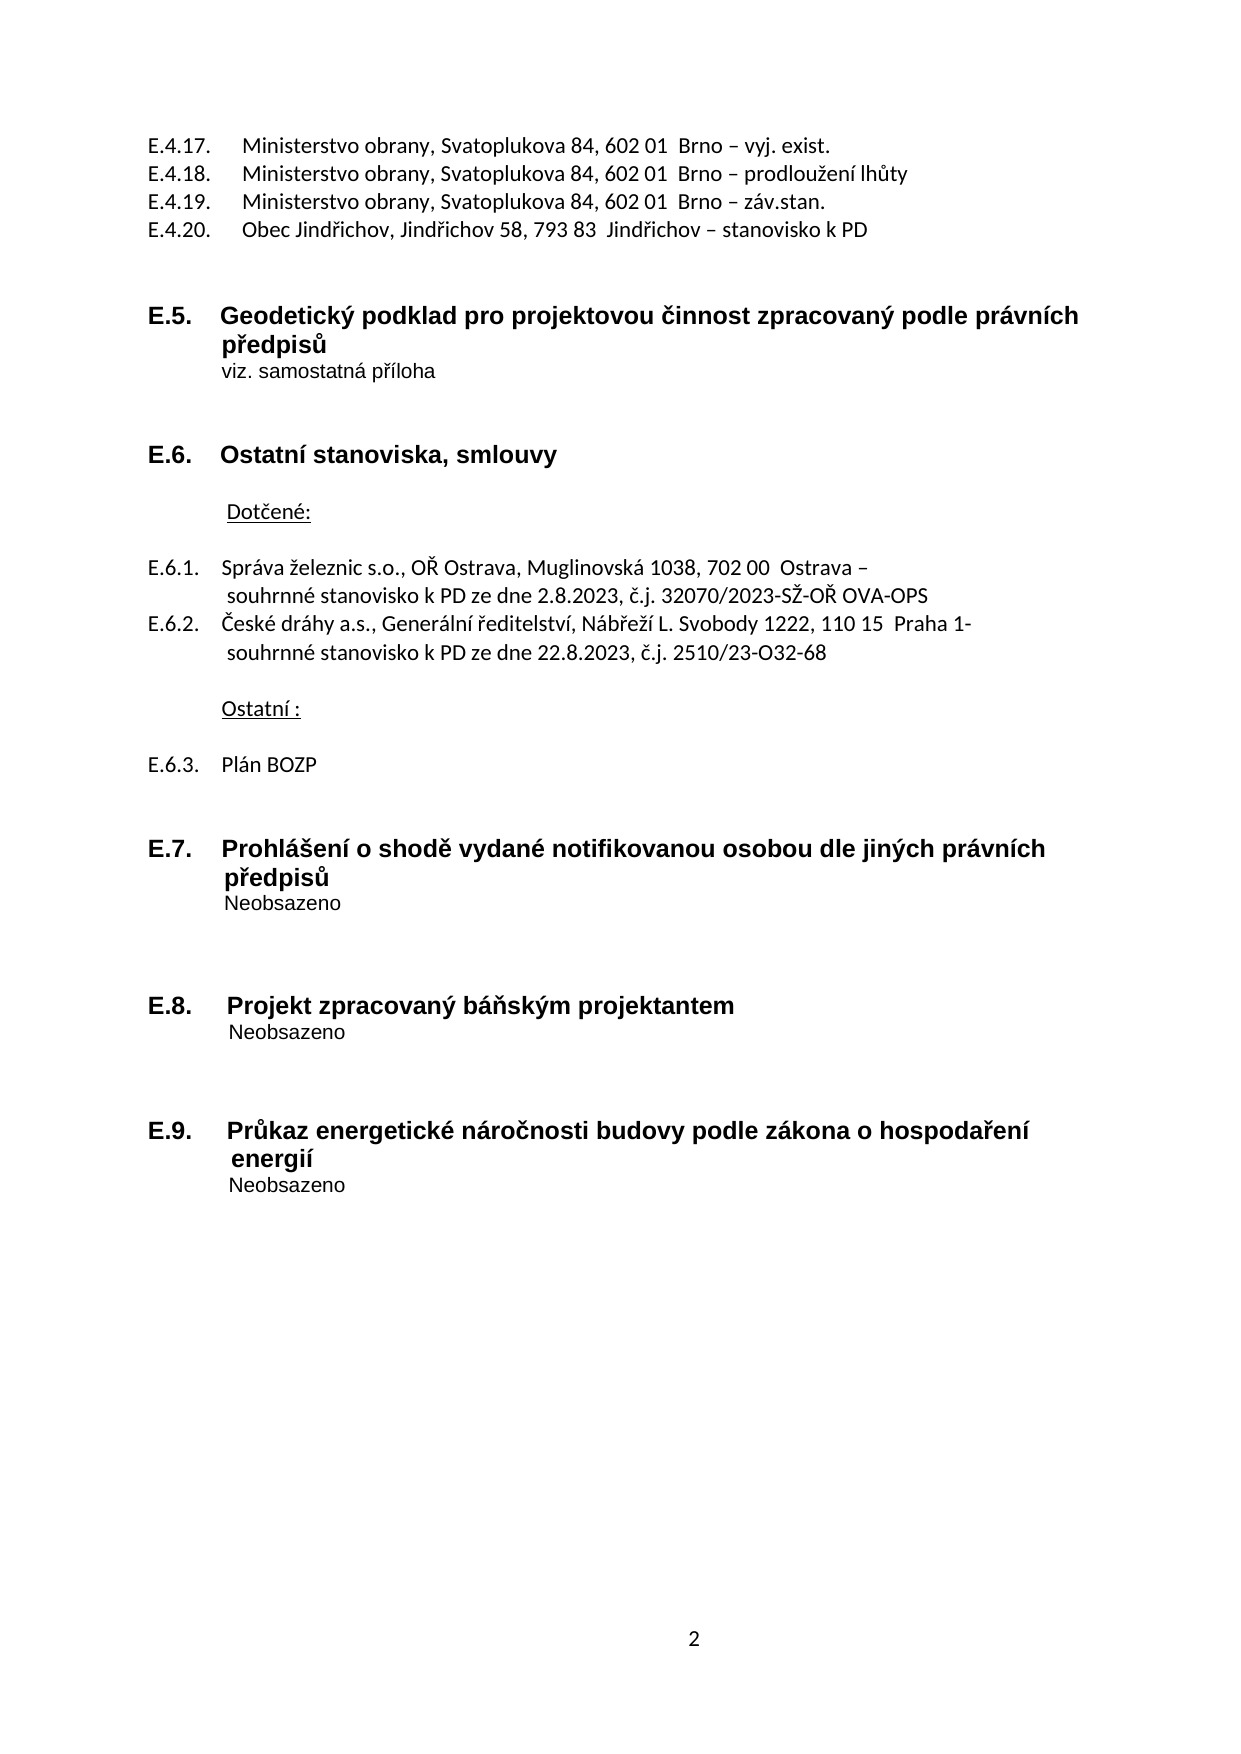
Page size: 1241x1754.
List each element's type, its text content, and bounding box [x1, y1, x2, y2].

text E.5. Geodetický podklad pro projektovou činnost zpracovaný podle právních [148, 301, 1240, 330]
text souhrnné stanovisko k PD ze dne 2.8.2023, č.j. 32070/2023-SŽ-OŘ OVA-OPS [148, 582, 1240, 609]
text E.8. Projekt zpracovaný báňským projektantem [148, 991, 1240, 1020]
text E.4.20. Obec Jindřichov, Jindřichov 58, 793 83 Jindřichov – stanovisko k PD [148, 216, 1240, 243]
text viz. samostatná příloha [148, 358, 1240, 382]
text E.6.1. Správa železnic s.o., OŘ Ostrava, Muglinovská 1038, 702 00 Ostrava – [148, 553, 1240, 582]
text předpisů [148, 862, 1240, 891]
text Neobsazeno [148, 1020, 1240, 1044]
text E.6.3. Plán BOZP [148, 750, 1240, 778]
text Neobsazeno [148, 1173, 1240, 1197]
text E.6. Ostatní stanoviska, smlouvy [148, 440, 1240, 469]
text E.6.2. České dráhy a.s., Generální ředitelství, Nábřeží L. Svobody 1222, 110 15 Praha 1- [148, 609, 1240, 638]
text předpisů [148, 330, 1240, 358]
text E.4.18. Ministerstvo obrany, Svatoplukova 84, 602 01 Brno – prodloužení lhůty [148, 159, 1240, 187]
text E.7. Prohlášení o shodě vydané notifikovanou osobou dle jiných právních [148, 834, 1240, 862]
text E.4.17. Ministerstvo obrany, Svatoplukova 84, 602 01 Brno – vyj. exist. [148, 131, 1240, 159]
text E.9. Průkaz energetické náročnosti budovy podle zákona o hospodaření [148, 1116, 1240, 1144]
text energií [148, 1144, 1240, 1173]
text E.4.19. Ministerstvo obrany, Svatoplukova 84, 602 01 Brno – záv.stan. [148, 187, 1240, 216]
text souhrnné stanovisko k PD ze dne 22.8.2023, č.j. 2510/23-O32-68 [148, 638, 1240, 666]
text Dotčené: [148, 497, 1240, 526]
text Neobsazeno [148, 891, 1240, 915]
text Ostatní : [148, 694, 1240, 722]
